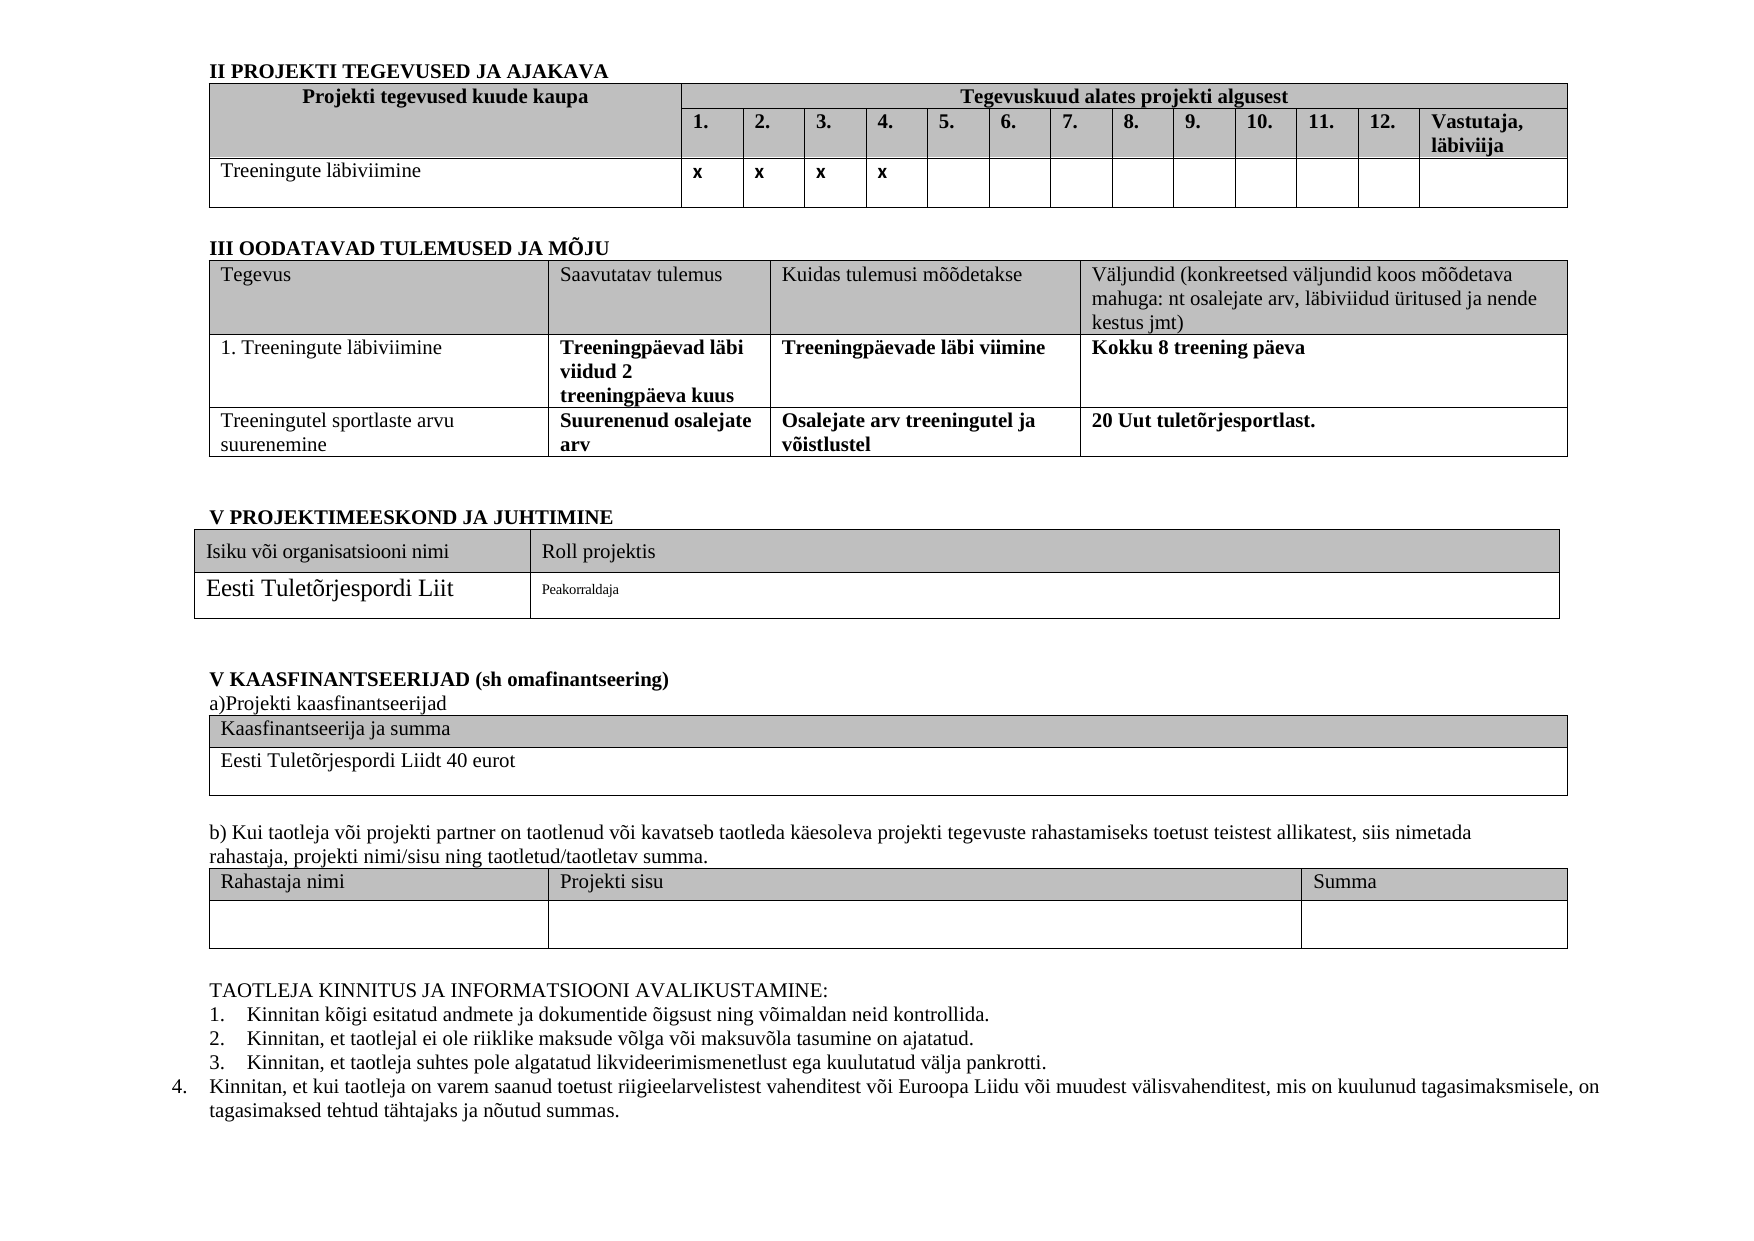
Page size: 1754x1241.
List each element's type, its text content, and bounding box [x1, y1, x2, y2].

table_cell 4. [867, 109, 927, 157]
table_cell Treeningute läbiviimine [210, 159, 681, 207]
table_cell 7. [1051, 109, 1112, 157]
text a)Projekti kaasfinantseerijad [209, 691, 1604, 715]
list Kinnitan kõigi esitatud andmete ja dokumentide õigsust ning võimaldan neid kontrollida. [209, 1002, 1604, 1026]
table_cell 20 Uut tuletõrjesportlast. [1081, 408, 1567, 456]
table_cell Eesti Tuletõrjespordi Liit [195, 573, 530, 618]
table_cell [1420, 159, 1567, 207]
text TAOTLEJA KINNITUS JA INFORMATSIOONI AVALIKUSTAMINE: [209, 978, 1604, 1002]
text V PROJEKTIMEESKOND JA JUHTIMINE [209, 505, 1604, 529]
table_header Saavutatav tulemus [549, 261, 770, 334]
table_cell 9. [1174, 109, 1235, 157]
table_cell 2. [744, 109, 804, 157]
table_cell [549, 901, 1301, 948]
table_header Kaasfinantseerija ja summa [210, 716, 1567, 747]
list Kinnitan, et taotlejal ei ole riiklike maksude võlga või maksuvõla tasumine on ajatatud. [209, 1026, 1604, 1050]
table_cell 3. [805, 109, 866, 157]
table_cell 1. [682, 109, 743, 157]
table_cell [1297, 159, 1358, 207]
table_cell x [867, 159, 927, 207]
table_cell x [744, 159, 804, 207]
text b) Kui taotleja või projekti partner on taotlenud või kavatseb taotleda käesoleva projekti tegevuste rahastamiseks toetust teistest allikatest, siis nimetada [209, 820, 1604, 844]
table_cell Treeningutel sportlaste arvu suurenemine [210, 408, 548, 456]
table_cell [1236, 159, 1296, 207]
text III OODATAVAD TULEMUSED JA MÕJU [209, 236, 1604, 260]
table_header Projekti sisu [549, 869, 1301, 900]
table_cell [1359, 159, 1419, 207]
table_header Tegevuskuud alates projekti algusest [682, 84, 1567, 108]
table_header Isiku või organisatsiooni nimi [195, 530, 530, 572]
table_cell Osalejate arv treeningutel ja võistlustel [771, 408, 1080, 456]
text V KAASFINANTSEERIJAD (sh omafinantseering) [209, 667, 1604, 691]
table_cell [1174, 159, 1235, 207]
table_cell 8. [1113, 109, 1173, 157]
table_cell x [682, 159, 743, 207]
table_cell 6. [990, 109, 1050, 157]
table_cell x [805, 159, 866, 207]
table_cell Vastutaja, läbiviija [1420, 109, 1567, 157]
table_cell [1051, 159, 1112, 207]
table_cell 12. [1359, 109, 1419, 157]
table_cell Peakorraldaja [531, 573, 1559, 618]
table_header Projekti tegevused kuude kaupa [210, 84, 681, 157]
table_cell Treeningpäevad läbi viidud 2 treeningpäeva kuus [549, 335, 770, 407]
table_cell 10. [1236, 109, 1296, 157]
list Kinnitan, et taotleja suhtes pole algatatud likvideerimismenetlust ega kuulutatud välja pankrotti. [209, 1050, 1604, 1074]
list Kinnitan, et kui taotleja on varem saanud toetust riigieelarvelistest vahenditest või Euroopa Liidu või muudest välisvahenditest, mis on kuulunud tagasimaksmisele, on tagasimaksed tehtud tähtajaks ja nõutud summas. [172, 1074, 1604, 1122]
table_cell 5. [928, 109, 989, 157]
table_header Kuidas tulemusi mõõdetakse [771, 261, 1080, 334]
table_cell 11. [1297, 109, 1358, 157]
table_cell [210, 901, 548, 948]
table_header Summa [1302, 869, 1567, 900]
table_header Roll projektis [531, 530, 1559, 572]
table_header Väljundid (konkreetsed väljundid koos mõõdetava mahuga: nt osalejate arv, läbiviidud üritused ja nende kestus jmt) [1081, 261, 1567, 334]
text rahastaja, projekti nimi/sisu ning taotletud/taotletav summa. [209, 844, 1604, 868]
table_cell Eesti Tuletõrjespordi Liidt 40 eurot [210, 748, 1567, 795]
table_cell Kokku 8 treening päeva [1081, 335, 1567, 407]
table_cell 1. Treeningute läbiviimine [210, 335, 548, 407]
table_cell Treeningpäevade läbi viimine [771, 335, 1080, 407]
table_cell [990, 159, 1050, 207]
table_cell [1113, 159, 1173, 207]
table_cell [1302, 901, 1567, 948]
table_cell [928, 159, 989, 207]
text II PROJEKTI TEGEVUSED JA AJAKAVA [209, 59, 1604, 83]
table_header Rahastaja nimi [210, 869, 548, 900]
table_cell Suurenenud osalejate arv [549, 408, 770, 456]
table_header Tegevus [210, 261, 548, 334]
